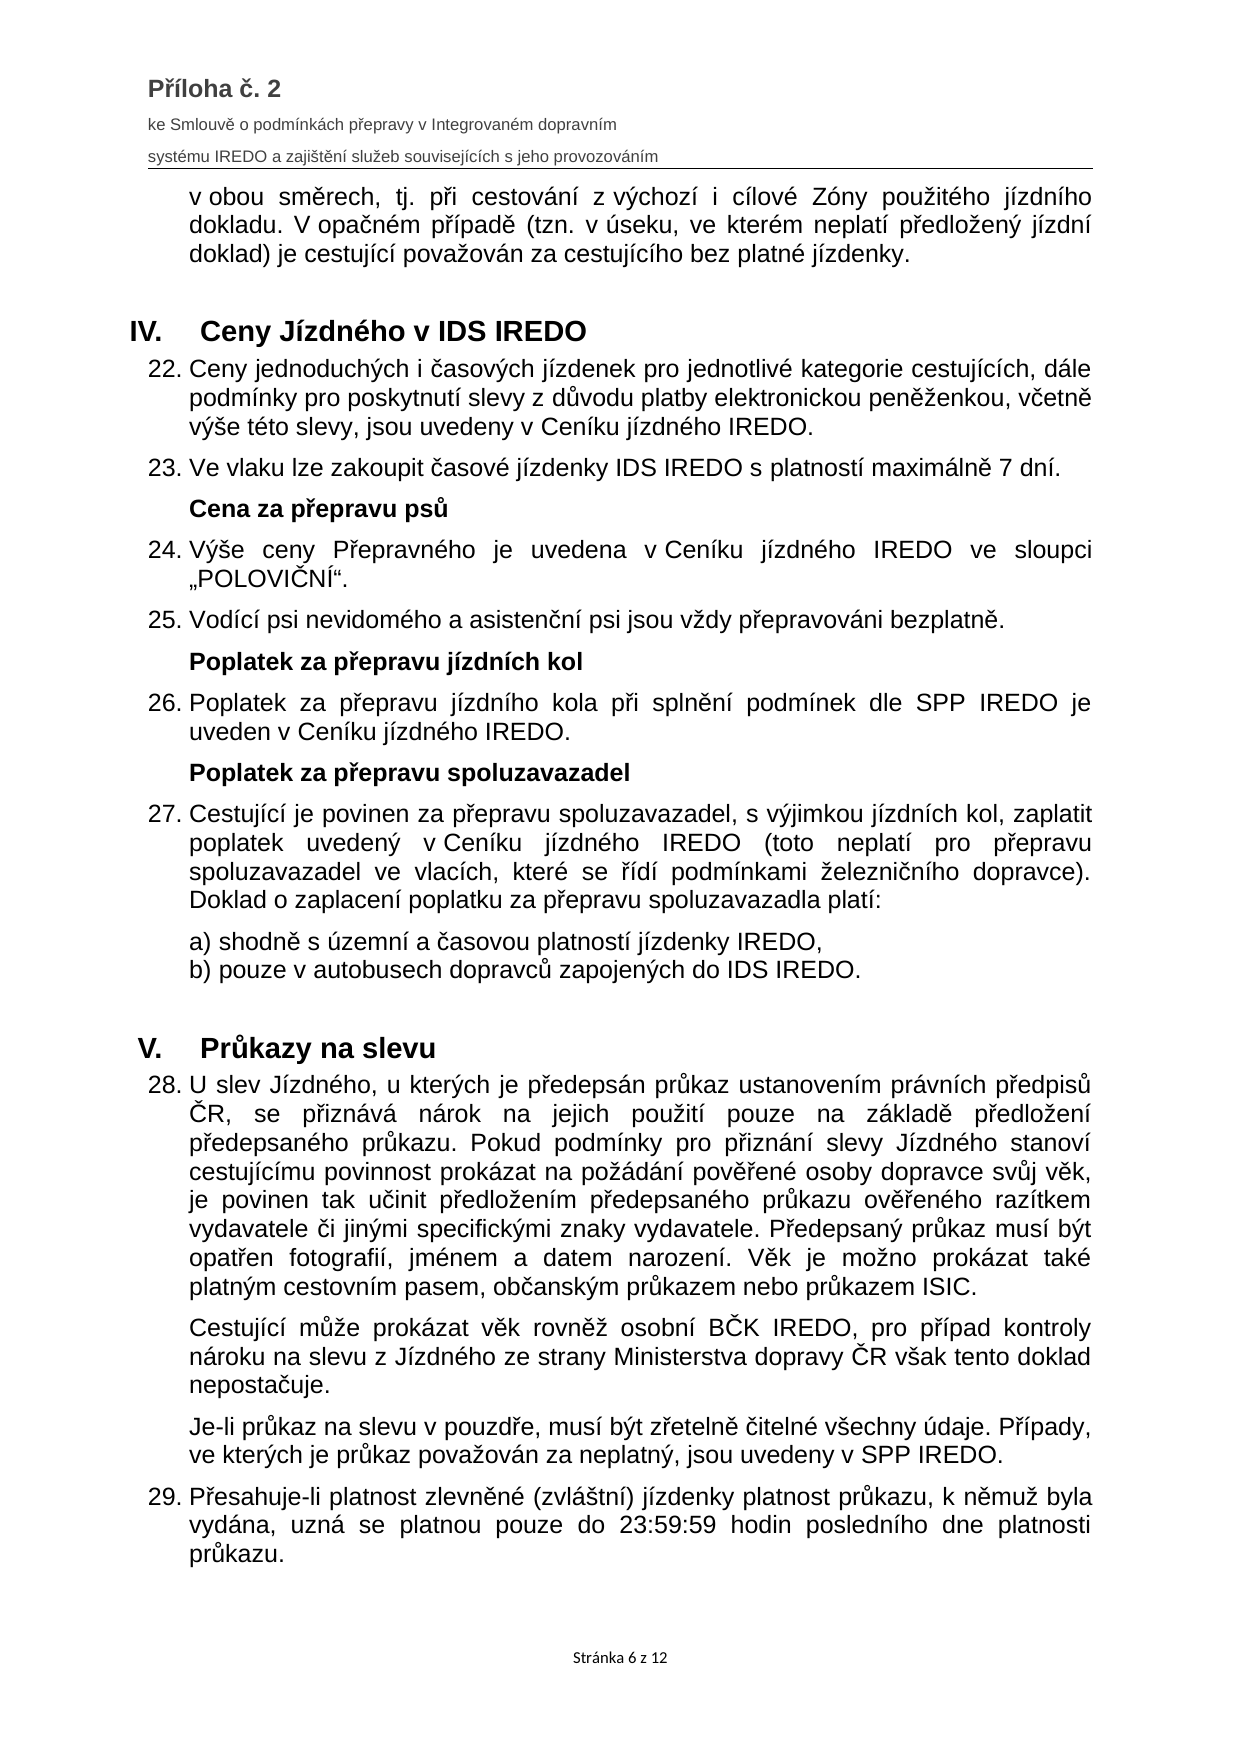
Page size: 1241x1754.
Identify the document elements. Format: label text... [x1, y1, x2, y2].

list Ceny jednoduchých i časových jízdenek pro jednotlivé kategorie cestujících, dále podmínky pro poskytnutí slevy z důvodu platby elektronickou peněženkou, včetně výše této slevy, jsou uvedeny v Ceníku jízdného IREDO. [148, 354, 1093, 440]
list Cena za přepravu psů [189, 494, 1093, 523]
list Přesahuje-li platnost zlevněné (zvláštní) jízdenky platnost průkazu, k němuž byla vydána, uzná se platnou pouze do 23:59:59 hodin posledního dne platnosti průkazu. [148, 1482, 1093, 1568]
list Vodící psi nevidomého a asistenční psi jsou vždy přepravováni bezplatně. [148, 605, 1093, 634]
list pouze v autobusech dopravců zapojených do IDS IREDO. [189, 955, 1093, 984]
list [148, 182, 1093, 268]
list Cestující je povinen za přepravu spoluzavazadel, s výjimkou jízdních kol, zaplatit poplatek uvedený v Ceníku jízdného IREDO (toto neplatí pro přepravu spoluzavazadel ve vlacích, které se řídí podmínkami železničního dopravce). Doklad o zaplacení poplatku za přepravu spoluzavazadla platí: [148, 799, 1093, 914]
list shodně s územní a časovou platností jízdenky IREDO, [189, 927, 1093, 955]
list Poplatek za přepravu spoluzavazadel [189, 758, 1093, 787]
list Je-li průkaz na slevu v pouzdře, musí být zřetelně čitelné všechny údaje. Případy, ve kterých je průkaz považován za neplatný, jsou uvedeny v SPP IREDO. [189, 1412, 1093, 1469]
list Ve vlaku lze zakoupit časové jízdenky IDS IREDO s platností maximálně 7 dní. [148, 453, 1093, 482]
subtitle Ceny Jízdného v IDS IREDO [162, 314, 1093, 348]
list Poplatek za přepravu jízdního kola při splnění podmínek dle SPP IREDO je uveden v Ceníku jízdného IREDO. [148, 688, 1093, 745]
list Výše ceny Přepravného je uvedena v Ceníku jízdného IREDO ve sloupci „POLOVIČNÍ“. [148, 535, 1093, 593]
list U slev Jízdného, u kterých je předepsán průkaz ustanovením právních předpisů ČR, se přiznává nárok na jejich použití pouze na základě předložení předepsaného průkazu. Pokud podmínky pro přiznání slevy Jízdného stanoví cestujícímu povinnost prokázat na požádání pověřené osoby dopravce svůj věk, je povinen tak učinit předložením předepsaného průkazu ověřeného razítkem vydavatele či jinými specifickými znaky vydavatele. Předepsaný průkaz musí být opatřen fotografií, jménem a datem narození. Věk je možno prokázat také platným cestovním pasem, občanským průkazem nebo průkazem ISIC. [148, 1071, 1093, 1301]
subtitle Průkazy na slevu [162, 1031, 1093, 1064]
list Cestující může prokázat věk rovněž osobní BČK IREDO, pro případ kontroly nároku na slevu z Jízdného ze strany Ministerstva dopravy ČR však tento doklad nepostačuje. [189, 1313, 1093, 1399]
list Poplatek za přepravu jízdních kol [189, 647, 1093, 675]
